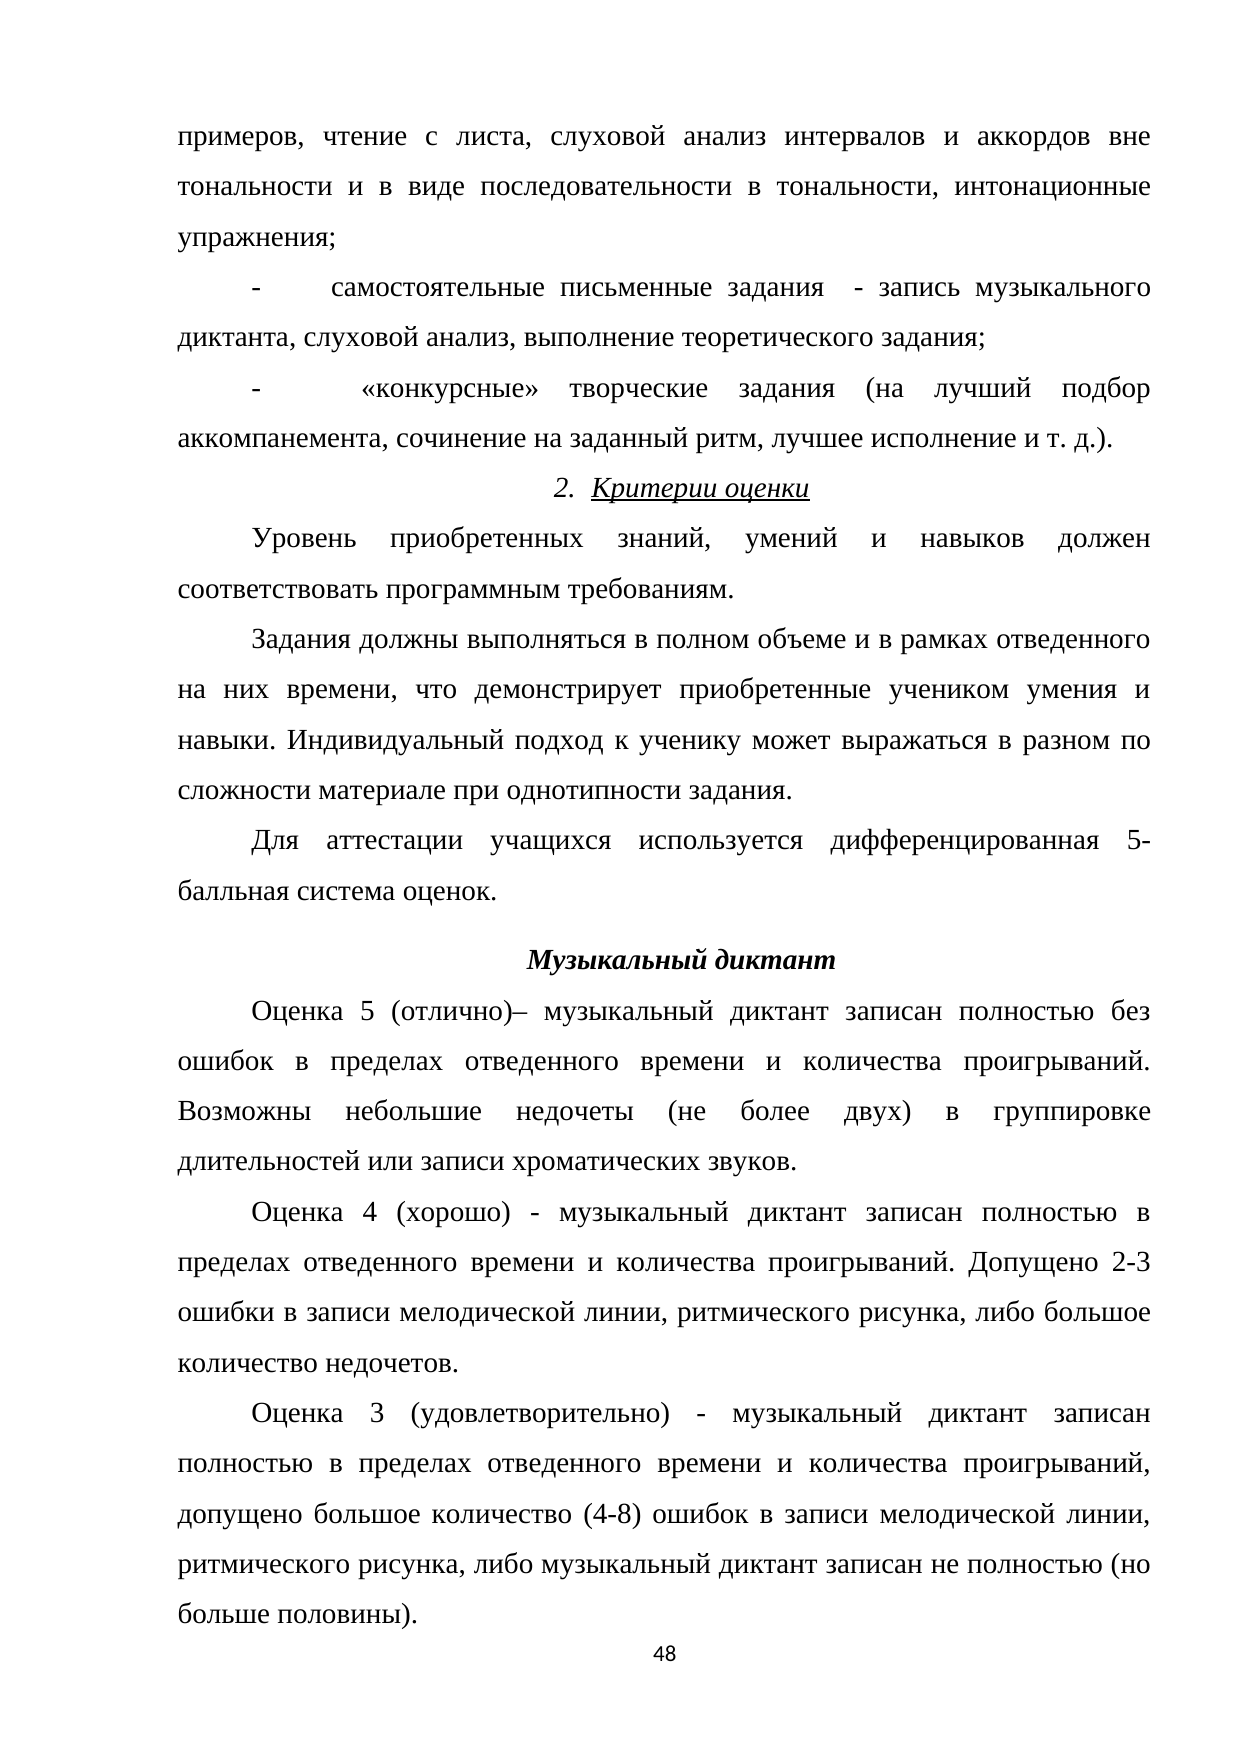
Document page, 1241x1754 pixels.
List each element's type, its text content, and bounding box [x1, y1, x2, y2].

list Для аттестации учащихся используется дифференцированная 5-балльная система оценок. [177, 822, 1152, 906]
list Оценка 4 (хорошо) - музыкальный диктант записан полностью в пределах отведенного времени и количества проигрываний. Допущено 2-3 ошибки в записи мелодической линии, ритмического рисунка, либо большое количество недочетов. [177, 1194, 1152, 1378]
list Задания должны выполняться в полном объеме и в рамках отведенного на них времени, что демонстрирует приобретенные учеником умения и навыки. Индивидуальный подход к ученику может выражаться в разном по сложности материале при однотипности задания. [177, 621, 1152, 806]
list Оценка 5 (отлично)– музыкальный диктант записан полностью без ошибок в пределах отведенного времени и количества проигрываний. Возможны небольшие недочеты (не более двух) в группировке длительностей или записи хроматических звуков. [177, 993, 1152, 1177]
list Уровень приобретенных знаний, умений и навыков должен соответствовать программным требованиям. [177, 521, 1152, 604]
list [177, 118, 1152, 252]
list Критерии оценки [214, 470, 1152, 504]
list Оценка 3 (удовлетворительно) - музыкальный диктант записан полностью в пределах отведенного времени и количества проигрываний, допущено большое количество (4-8) ошибок в записи мелодической линии, ритмического рисунка, либо музыкальный диктант записан не полностью (но больше половины). [177, 1395, 1152, 1630]
list самостоятельные письменные задания - запись музыкального диктанта, слуховой анализ, выполнение теоретического задания; [177, 269, 1152, 353]
list Музыкальный диктант [214, 942, 1152, 976]
list «конкурсные» творческие задания (на лучший подбор аккомпанемента, сочинение на заданный ритм, лучшее исполнение и т. д.). [177, 370, 1152, 453]
